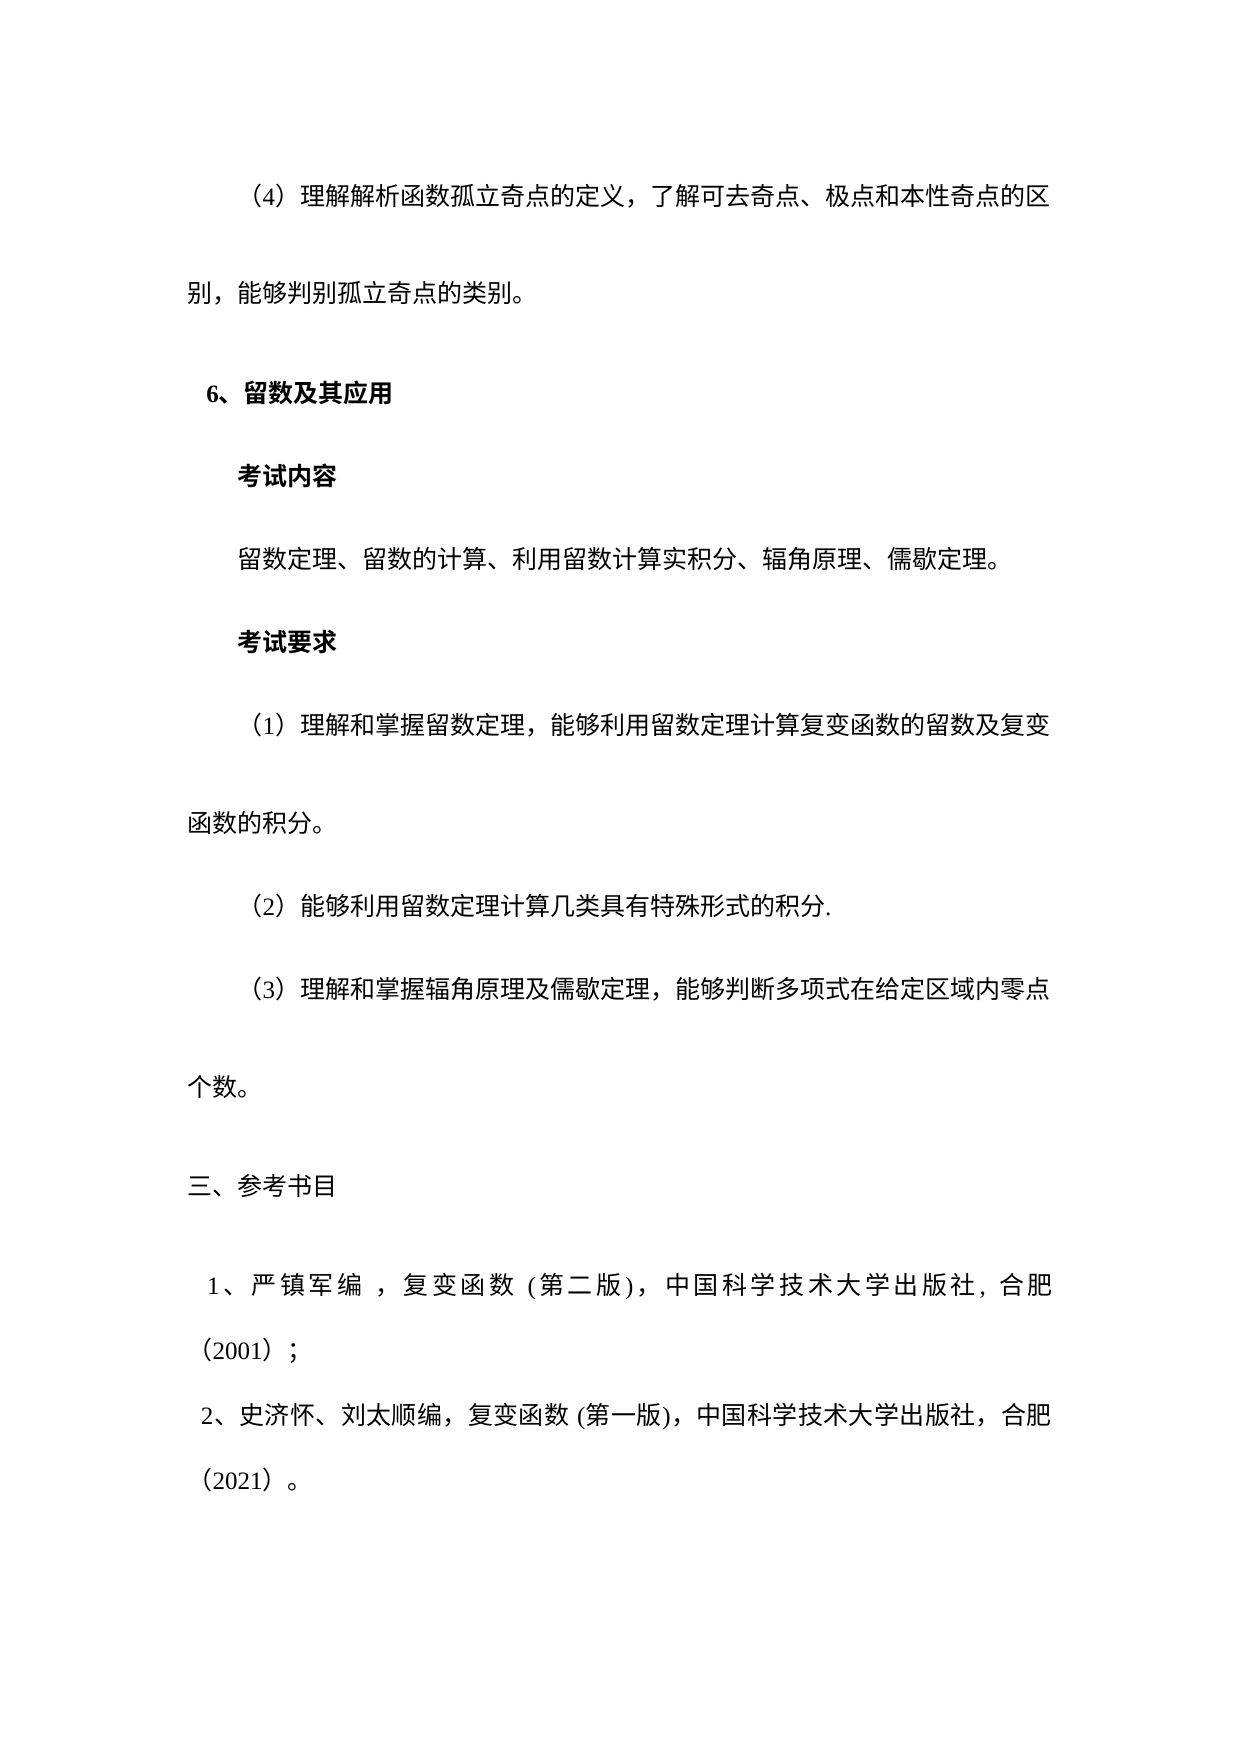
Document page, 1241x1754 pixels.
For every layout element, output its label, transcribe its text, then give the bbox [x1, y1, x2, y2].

text 6、留数及其应用 [187, 359, 1053, 424]
text 留数定理、留数的计算、利用留数计算实积分、辐角原理、儒歇定理。 [187, 525, 1053, 590]
text 考试要求 [187, 608, 1053, 673]
text 1、严镇军编 ，复变函数 (第二版)，中国科学技术大学出版社, 合肥（2001）； [187, 1251, 1053, 1381]
text （3）理解和掌握辐角原理及儒歇定理，能够判断多项式在给定区域内零点个数。 [187, 955, 1053, 1118]
text 考试内容 [187, 442, 1053, 507]
text （4）理解解析函数孤立奇点的定义，了解可去奇点、极点和本性奇点的区别，能够判别孤立奇点的类别。 [187, 162, 1053, 324]
text （2）能够利用留数定理计算几类具有特殊形式的积分. [187, 872, 1053, 937]
text 2、史济怀、刘太顺编，复变函数 (第一版)，中国科学技术大学出版社，合肥（2021）。 [187, 1381, 1053, 1511]
text （1）理解和掌握留数定理，能够利用留数定理计算复变函数的留数及复变函数的积分。 [187, 691, 1053, 854]
text 三、参考书目 [187, 1152, 1053, 1217]
